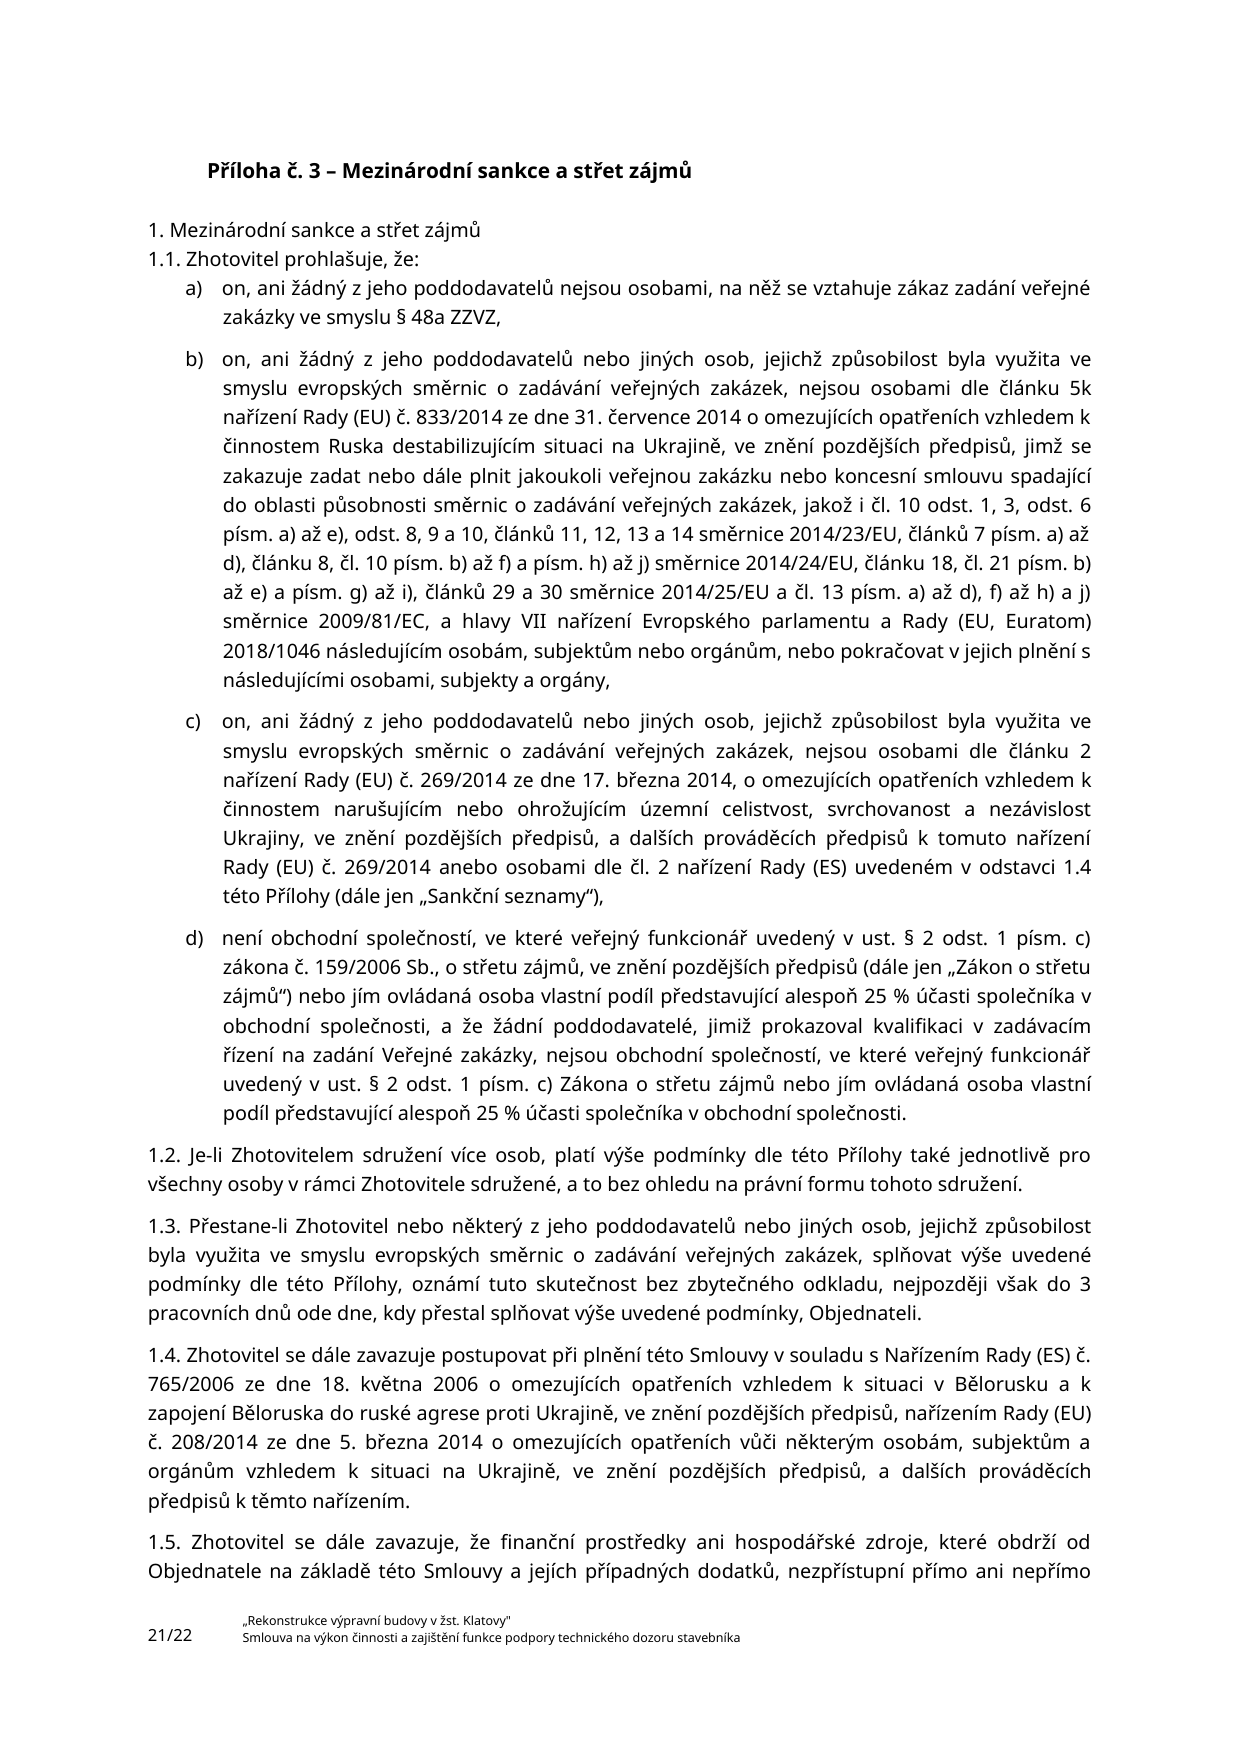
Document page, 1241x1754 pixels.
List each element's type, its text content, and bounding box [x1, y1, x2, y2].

text 1.1. Zhotovitel prohlašuje, že: [148, 243, 1092, 272]
list on, ani žádný z jeho poddodavatelů nebo jiných osob, jejichž způsobilost byla využita ve smyslu evropských směrnic o zadávání veřejných zakázek, nejsou osobami dle článku 2 nařízení Rady (EU) č. 269/2014 ze dne 17. března 2014, o omezujících opatřeních vzhledem k činnostem narušujícím nebo ohrožujícím územní celistvost, svrchovanost a nezávislost Ukrajiny, ve znění pozdějších předpisů, a dalších prováděcích předpisů k tomuto nařízení Rady (EU) č. 269/2014 anebo osobami dle čl. 2 nařízení Rady (ES) uvedeném v odstavci 1.4 této Přílohy (dále jen „Sankční seznamy“), [185, 706, 1092, 910]
list on, ani žádný z jeho poddodavatelů nejsou osobami, na něž se vztahuje zákaz zadání veřejné zakázky ve smyslu § 48a ZZVZ, [185, 272, 1092, 331]
text Příloha č. 3 – Mezinárodní sankce a střet zájmů [207, 156, 1092, 185]
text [148, 1526, 1092, 1585]
text 1.3. Přestane-li Zhotovitel nebo některý z jeho poddodavatelů nebo jiných osob, jejichž způsobilost byla využita ve smyslu evropských směrnic o zadávání veřejných zakázek, splňovat výše uvedené podmínky dle této Přílohy, oznámí tuto skutečnost bez zbytečného odkladu, nejpozději však do 3 pracovních dnů ode dne, kdy přestal splňovat výše uvedené podmínky, Objednateli. [148, 1210, 1092, 1326]
text 1.4. Zhotovitel se dále zavazuje postupovat při plnění této Smlouvy v souladu s Nařízením Rady (ES) č. 765/2006 ze dne 18. května 2006 o omezujících opatřeních vzhledem k situaci v Bělorusku a k zapojení Běloruska do ruské agrese proti Ukrajině, ve znění pozdějších předpisů, nařízením Rady (EU) č. 208/2014 ze dne 5. března 2014 o omezujících opatřeních vůči některým osobám, subjektům a orgánům vzhledem k situaci na Ukrajině, ve znění pozdějších předpisů, a dalších prováděcích předpisů k těmto nařízením. [148, 1339, 1092, 1514]
text 1. Mezinárodní sankce a střet zájmů [148, 214, 1092, 243]
list on, ani žádný z jeho poddodavatelů nebo jiných osob, jejichž způsobilost byla využita ve smyslu evropských směrnic o zadávání veřejných zakázek, nejsou osobami dle článku 5k nařízení Rady (EU) č. 833/2014 ze dne 31. července 2014 o omezujících opatřeních vzhledem k činnostem Ruska destabilizujícím situaci na Ukrajině, ve znění pozdějších předpisů, jimž se zakazuje zadat nebo dále plnit jakoukoli veřejnou zakázku nebo koncesní smlouvu spadající do oblasti působnosti směrnic o zadávání veřejných zakázek, jakož i čl. 10 odst. 1, 3, odst. 6 písm. a) až e), odst. 8, 9 a 10, článků 11, 12, 13 a 14 směrnice 2014/23/EU, článků 7 písm. a) až d), článku 8, čl. 10 písm. b) až f) a písm. h) až j) směrnice 2014/24/EU, článku 18, čl. 21 písm. b) až e) a písm. g) až i), článků 29 a 30 směrnice 2014/25/EU a čl. 13 písm. a) až d), f) až h) a j) směrnice 2009/81/EC, a hlavy VII nařízení Evropského parlamentu a Rady (EU, Euratom) 2018/1046 následujícím osobám, subjektům nebo orgánům, nebo pokračovat v jejich plnění s následujícími osobami, subjekty a orgány, [185, 343, 1092, 693]
text 1.2. Je-li Zhotovitelem sdružení více osob, platí výše podmínky dle této Přílohy také jednotlivě pro všechny osoby v rámci Zhotovitele sdružené, a to bez ohledu na právní formu tohoto sdružení. [148, 1139, 1092, 1197]
list není obchodní společností, ve které veřejný funkcionář uvedený v ust. § 2 odst. 1 písm. c) zákona č. 159/2006 Sb., o střetu zájmů, ve znění pozdějších předpisů (dále jen „Zákon o střetu zájmů“) nebo jím ovládaná osoba vlastní podíl představující alespoň 25 % účasti společníka v obchodní společnosti, a že žádní poddodavatelé, jimiž prokazoval kvalifikaci v zadávacím řízení na zadání Veřejné zakázky, nejsou obchodní společností, ve které veřejný funkcionář uvedený v ust. § 2 odst. 1 písm. c) Zákona o střetu zájmů nebo jím ovládaná osoba vlastní podíl představující alespoň 25 % účasti společníka v obchodní společnosti. [185, 922, 1092, 1126]
